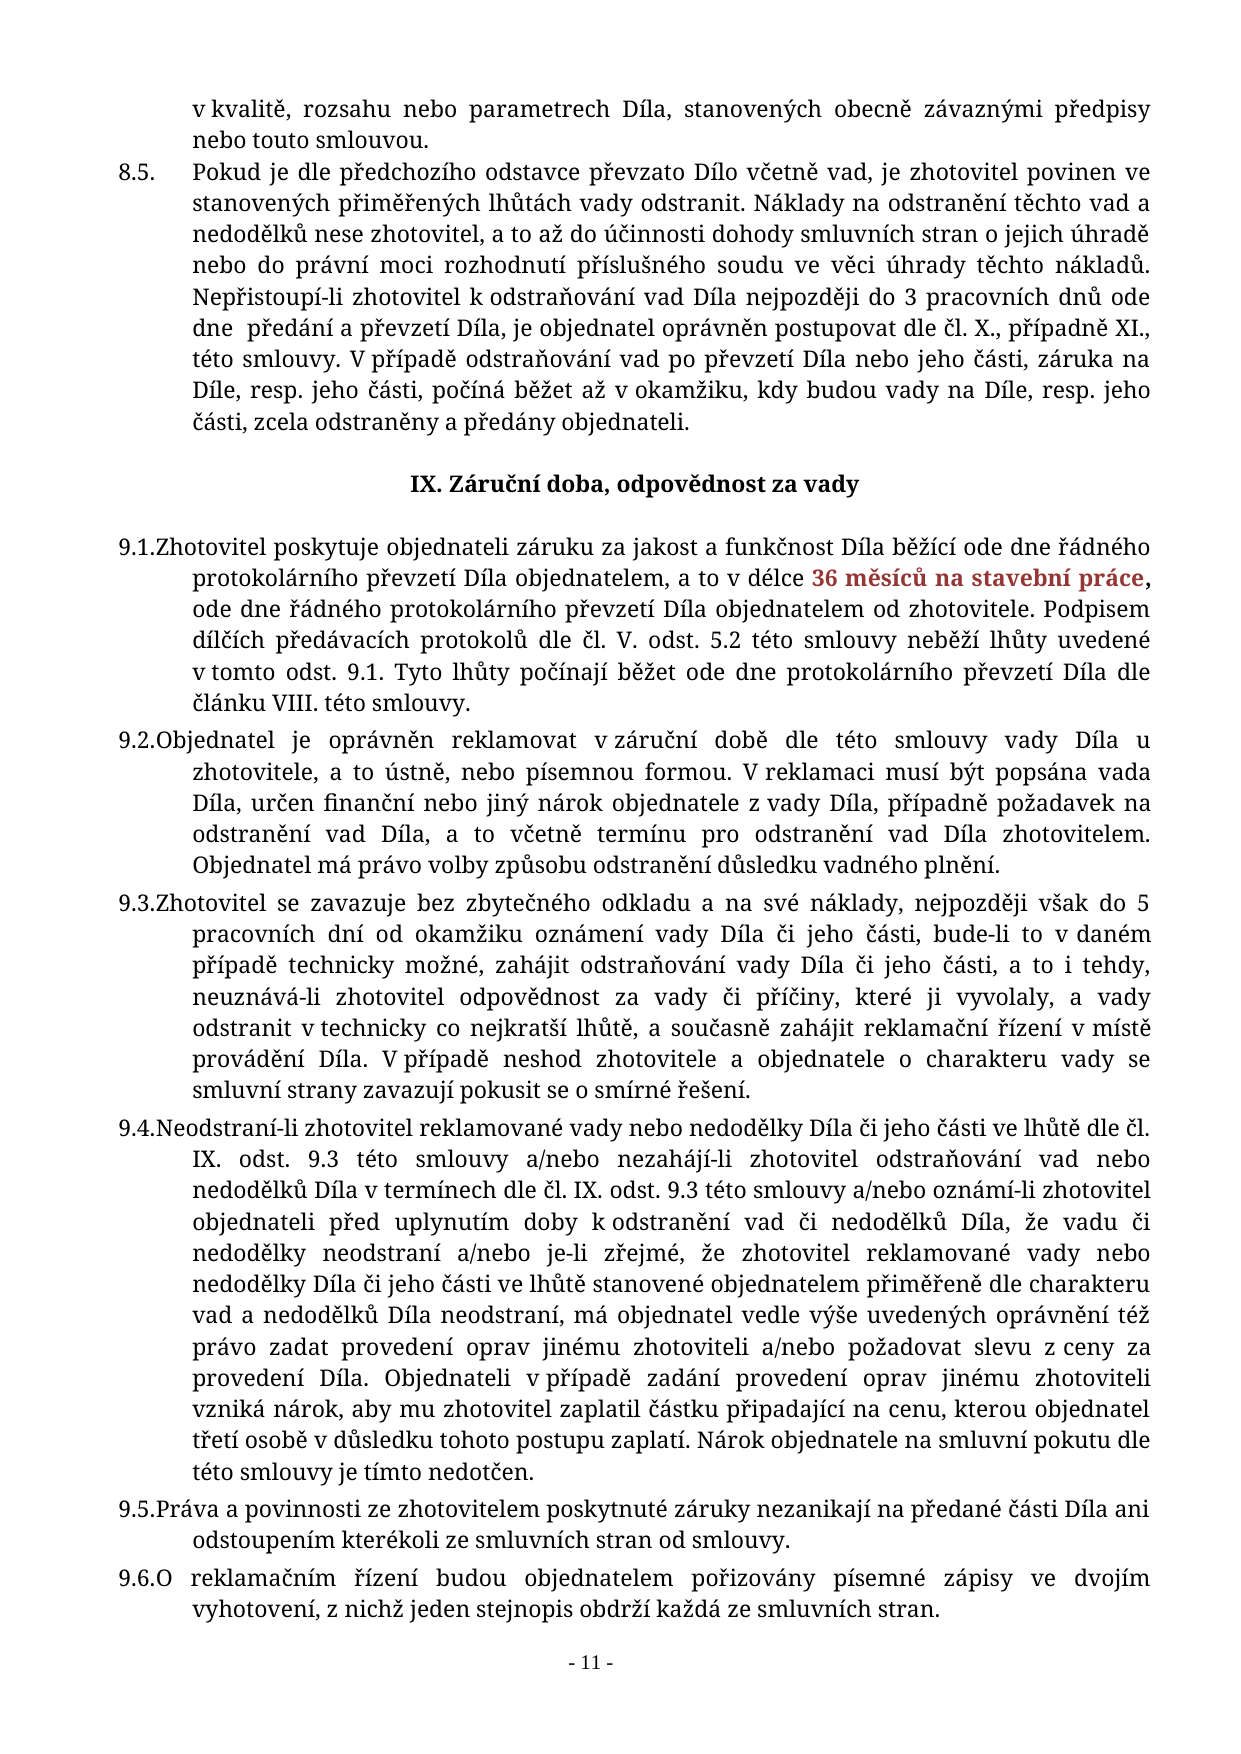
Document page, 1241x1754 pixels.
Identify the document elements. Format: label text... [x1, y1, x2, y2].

list Zhotovitel se zavazuje bez zbytečného odkladu a na své náklady, nejpozději však do 5 pracovních dní od okamžiku oznámení vady Díla či jeho části, bude-li to v daném případě technicky možné, zahájit odstraňování vady Díla či jeho části, a to i tehdy, neuznává-li zhotovitel odpovědnost za vady či příčiny, které ji vyvolaly, a vady odstranit v technicky co nejkratší lhůtě, a současně zahájit reklamační řízení v místě provádění Díla. V případě neshod zhotovitele a objednatele o charakteru vady se smluvní strany zavazují pokusit se o smírné řešení. [118, 887, 1152, 1105]
list Pokud je dle předchozího odstavce převzato Dílo včetně vad, je zhotovitel povinen ve stanovených přiměřených lhůtách vady odstranit. Náklady na odstranění těchto vad a nedodělků nese zhotovitel, a to až do účinnosti dohody smluvních stran o jejich úhradě nebo do právní moci rozhodnutí příslušného soudu ve věci úhrady těchto nákladů. Nepřistoupí-li zhotovitel k odstraňování vad Díla nejpozději do 3 pracovních dnů ode dne předání a převzetí Díla, je objednatel oprávněn postupovat dle čl. X., případně XI., této smlouvy. V případě odstraňování vad po převzetí Díla nebo jeho části, záruka na Díle, resp. jeho části, počíná běžet až v okamžiku, kdy budou vady na Díle, resp. jeho části, zcela odstraněny a předány objednateli. [118, 155, 1152, 437]
list Zhotovitel poskytuje objednateli záruku za jakost a funkčnost Díla běžící ode dne řádného protokolárního převzetí Díla objednatelem, a to v délce 36 měsíců na stavební práce, ode dne řádného protokolárního převzetí Díla objednatelem od zhotovitele. Podpisem dílčích předávacích protokolů dle čl. V. odst. 5.2 této smlouvy neběží lhůty uvedené v tomto odst. 9.1. Tyto lhůty počínají běžet ode dne protokolárního převzetí Díla dle článku VIII. této smlouvy. [118, 530, 1152, 718]
text IX. Záruční doba, odpovědnost za vady [118, 468, 1152, 499]
list Práva a povinnosti ze zhotovitelem poskytnuté záruky nezanikají na předané části Díla ani odstoupením kterékoli ze smluvních stran od smlouvy. [118, 1493, 1152, 1555]
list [118, 93, 1152, 155]
list O reklamačním řízení budou objednatelem pořizovány písemné zápisy ve dvojím vyhotovení, z nichž jeden stejnopis obdrží každá ze smluvních stran. [118, 1562, 1152, 1624]
list Objednatel je oprávněn reklamovat v záruční době dle této smlouvy vady Díla u zhotovitele, a to ústně, nebo písemnou formou. V reklamaci musí být popsána vada Díla, určen finanční nebo jiný nárok objednatele z vady Díla, případně požadavek na odstranění vad Díla, a to včetně termínu pro odstranění vad Díla zhotovitelem. Objednatel má právo volby způsobu odstranění důsledku vadného plnění. [118, 724, 1152, 880]
list Neodstraní-li zhotovitel reklamované vady nebo nedodělky Díla či jeho části ve lhůtě dle čl. IX. odst. 9.3 této smlouvy a/nebo nezahájí-li zhotovitel odstraňování vad nebo nedodělků Díla v termínech dle čl. IX. odst. 9.3 této smlouvy a/nebo oznámí-li zhotovitel objednateli před uplynutím doby k odstranění vad či nedodělků Díla, že vadu či nedodělky neodstraní a/nebo je-li zřejmé, že zhotovitel reklamované vady nebo nedodělky Díla či jeho části ve lhůtě stanovené objednatelem přiměřeně dle charakteru vad a nedodělků Díla neodstraní, má objednatel vedle výše uvedených oprávnění též právo zadat provedení oprav jinému zhotoviteli a/nebo požadovat slevu z ceny za provedení Díla. Objednateli v případě zadání provedení oprav jinému zhotoviteli vzniká nárok, aby mu zhotovitel zaplatil částku připadající na cenu, kterou objednatel třetí osobě v důsledku tohoto postupu zaplatí. Nárok objednatele na smluvní pokutu dle této smlouvy je tímto nedotčen. [118, 1112, 1152, 1487]
